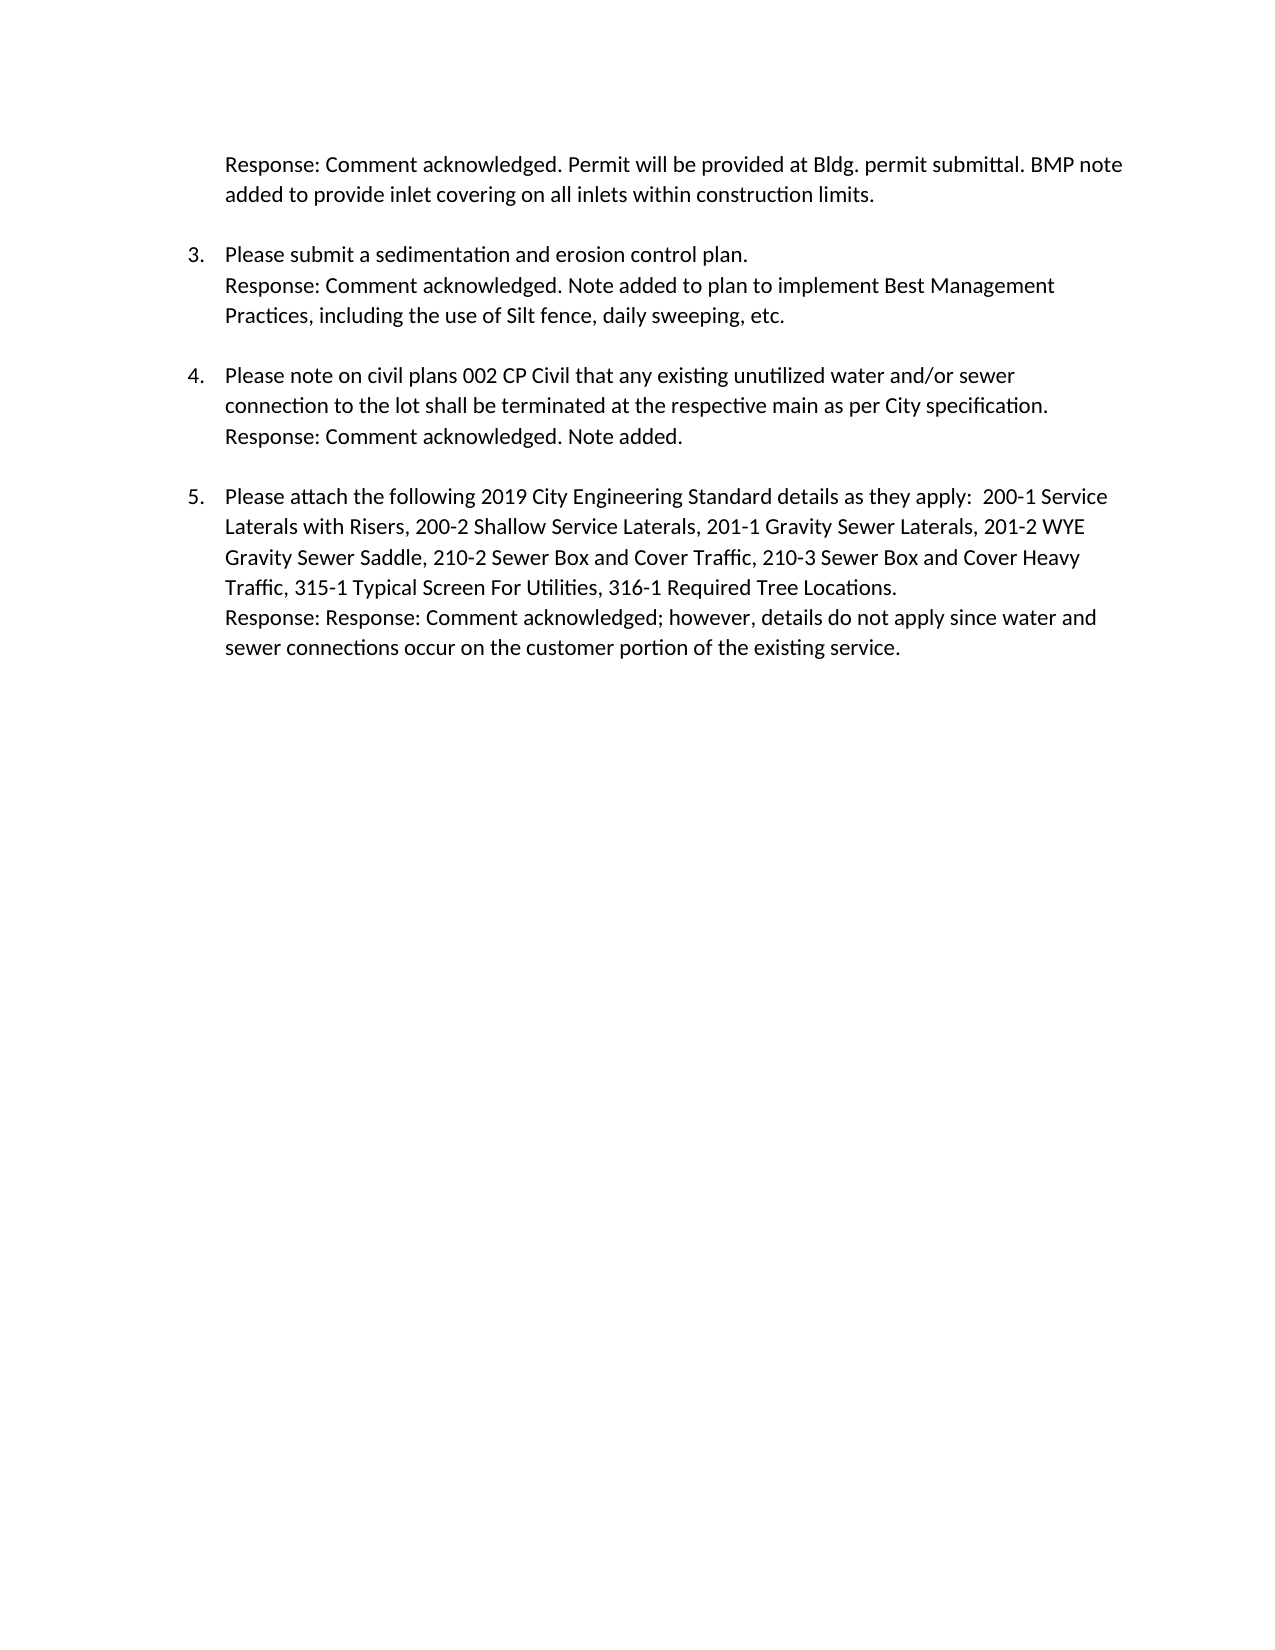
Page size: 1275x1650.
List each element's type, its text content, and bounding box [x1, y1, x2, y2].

list Please attach the following 2019 City Engineering Standard details as they apply: 200-1 Service Laterals with Risers, 200-2 Shallow Service Laterals, 201-1 Gravity Sewer Laterals, 201-2 WYE Gravity Sewer Saddle, 210-2 Sewer Box and Cover Traffic, 210-3 Sewer Box and Cover Heavy Traffic, 315-1 Typical Screen For Utilities, 316-1 Required Tree Locations. [187, 482, 1125, 601]
list Response: Comment acknowledged. Note added to plan to implement Best Management Practices, including the use of Silt fence, daily sweeping, etc. [225, 271, 1125, 329]
list Response: Comment acknowledged. Note added. [225, 422, 1125, 450]
list Please submit a sedimentation and erosion control plan. [187, 241, 1125, 269]
list Response: Response: Comment acknowledged; however, details do not apply since water and sewer connections occur on the customer portion of the existing service. [225, 603, 1125, 661]
list Response: Comment acknowledged. Permit will be provided at Bldg. permit submittal. BMP note added to provide inlet covering on all inlets within construction limits. [225, 150, 1125, 208]
list Please note on civil plans 002 CP Civil that any existing unutilized water and/or sewer connection to the lot shall be terminated at the respective main as per City specification. [187, 361, 1125, 420]
